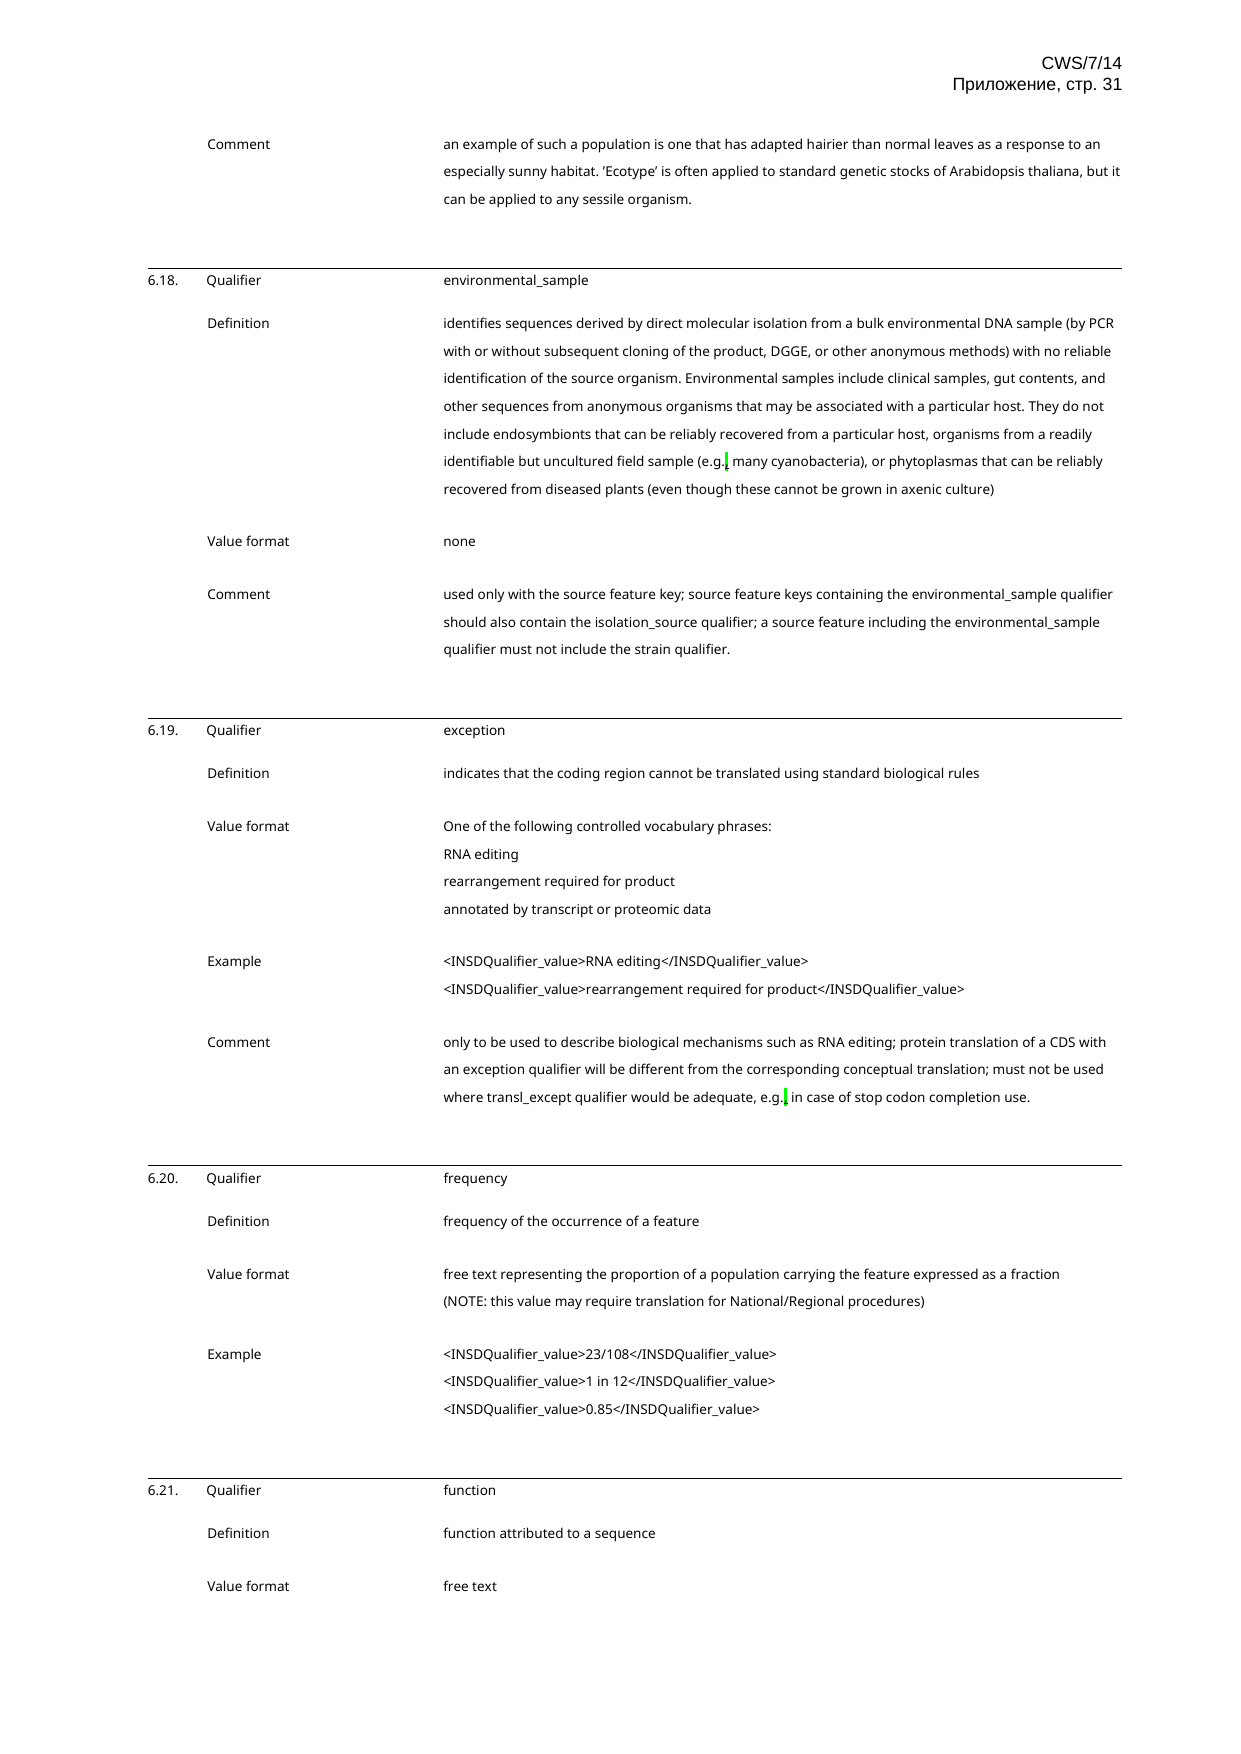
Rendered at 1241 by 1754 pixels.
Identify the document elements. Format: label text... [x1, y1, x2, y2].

text Qualifier function [148, 1479, 1122, 1499]
text annotated by transcript or proteomic data [443, 900, 1122, 918]
text Value format none [207, 532, 1122, 551]
text Qualifier environmental_sample [148, 269, 1122, 289]
text <INSDQualifier_value>rearrangement required for product</INSDQualifier_value> [443, 980, 1122, 998]
text Qualifier exception [148, 719, 1122, 739]
text Value format free text representing the proportion of a population carrying the feature expressed as a fraction (NOTE: this value may require translation for National/Regional procedures) [207, 1264, 1122, 1311]
text Value format One of the following controlled vocabulary phrases: [207, 817, 1122, 835]
text Definition identifies sequences derived by direct molecular isolation from a bulk environmental DNA sample (by PCR with or without subsequent cloning of the product, DGGE, or other anonymous methods) with no reliable identification of the source organism. Environmental samples include clinical samples, gut contents, and other sequences from anonymous organisms that may be associated with a particular host. They do not include endosymbionts that can be reliably recovered from a particular host, organisms from a readily identifiable but uncultured field sample (e.g., many cyanobacteria), or phytoplasmas that can be reliably recovered from diseased plants (even though these cannot be grown in axenic culture) [207, 314, 1122, 498]
text Qualifier frequency [148, 1166, 1122, 1187]
text Definition indicates that the coding region cannot be translated using standard biological rules [207, 764, 1122, 783]
text <INSDQualifier_value>1 in 12</INSDQualifier_value> [443, 1372, 1122, 1391]
text <INSDQualifier_value>0.85</INSDQualifier_value> [443, 1400, 1122, 1418]
text Comment only to be used to describe biological mechanisms such as RNA editing; protein translation of a CDS with an exception qualifier will be different from the corresponding conceptual translation; must not be used where transl_except qualifier would be adequate, e.g., in case of stop codon completion use. [207, 1033, 1122, 1106]
text Definition function attributed to a sequence [207, 1524, 1122, 1543]
text RNA editing [443, 844, 1122, 863]
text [207, 1577, 1122, 1595]
text Definition frequency of the occurrence of a feature [207, 1212, 1122, 1230]
text Example <INSDQualifier_value>RNA editing</INSDQualifier_value> [207, 952, 1122, 971]
text rearrangement required for product [443, 872, 1122, 891]
text Comment used only with the source feature key; source feature keys containing the environmental_sample qualifier should also contain the isolation_source qualifier; a source feature including the environmental_sample qualifier must not include the strain qualifier. [207, 585, 1122, 659]
text Comment an example of such a population is one that has adapted hairier than normal leaves as a response to an especially sunny habitat. ’Ecotype’ is often applied to standard genetic stocks of Arabidopsis thaliana, but it can be applied to any sessile organism. [207, 135, 1122, 208]
text Example <INSDQualifier_value>23/108</INSDQualifier_value> [207, 1345, 1122, 1363]
